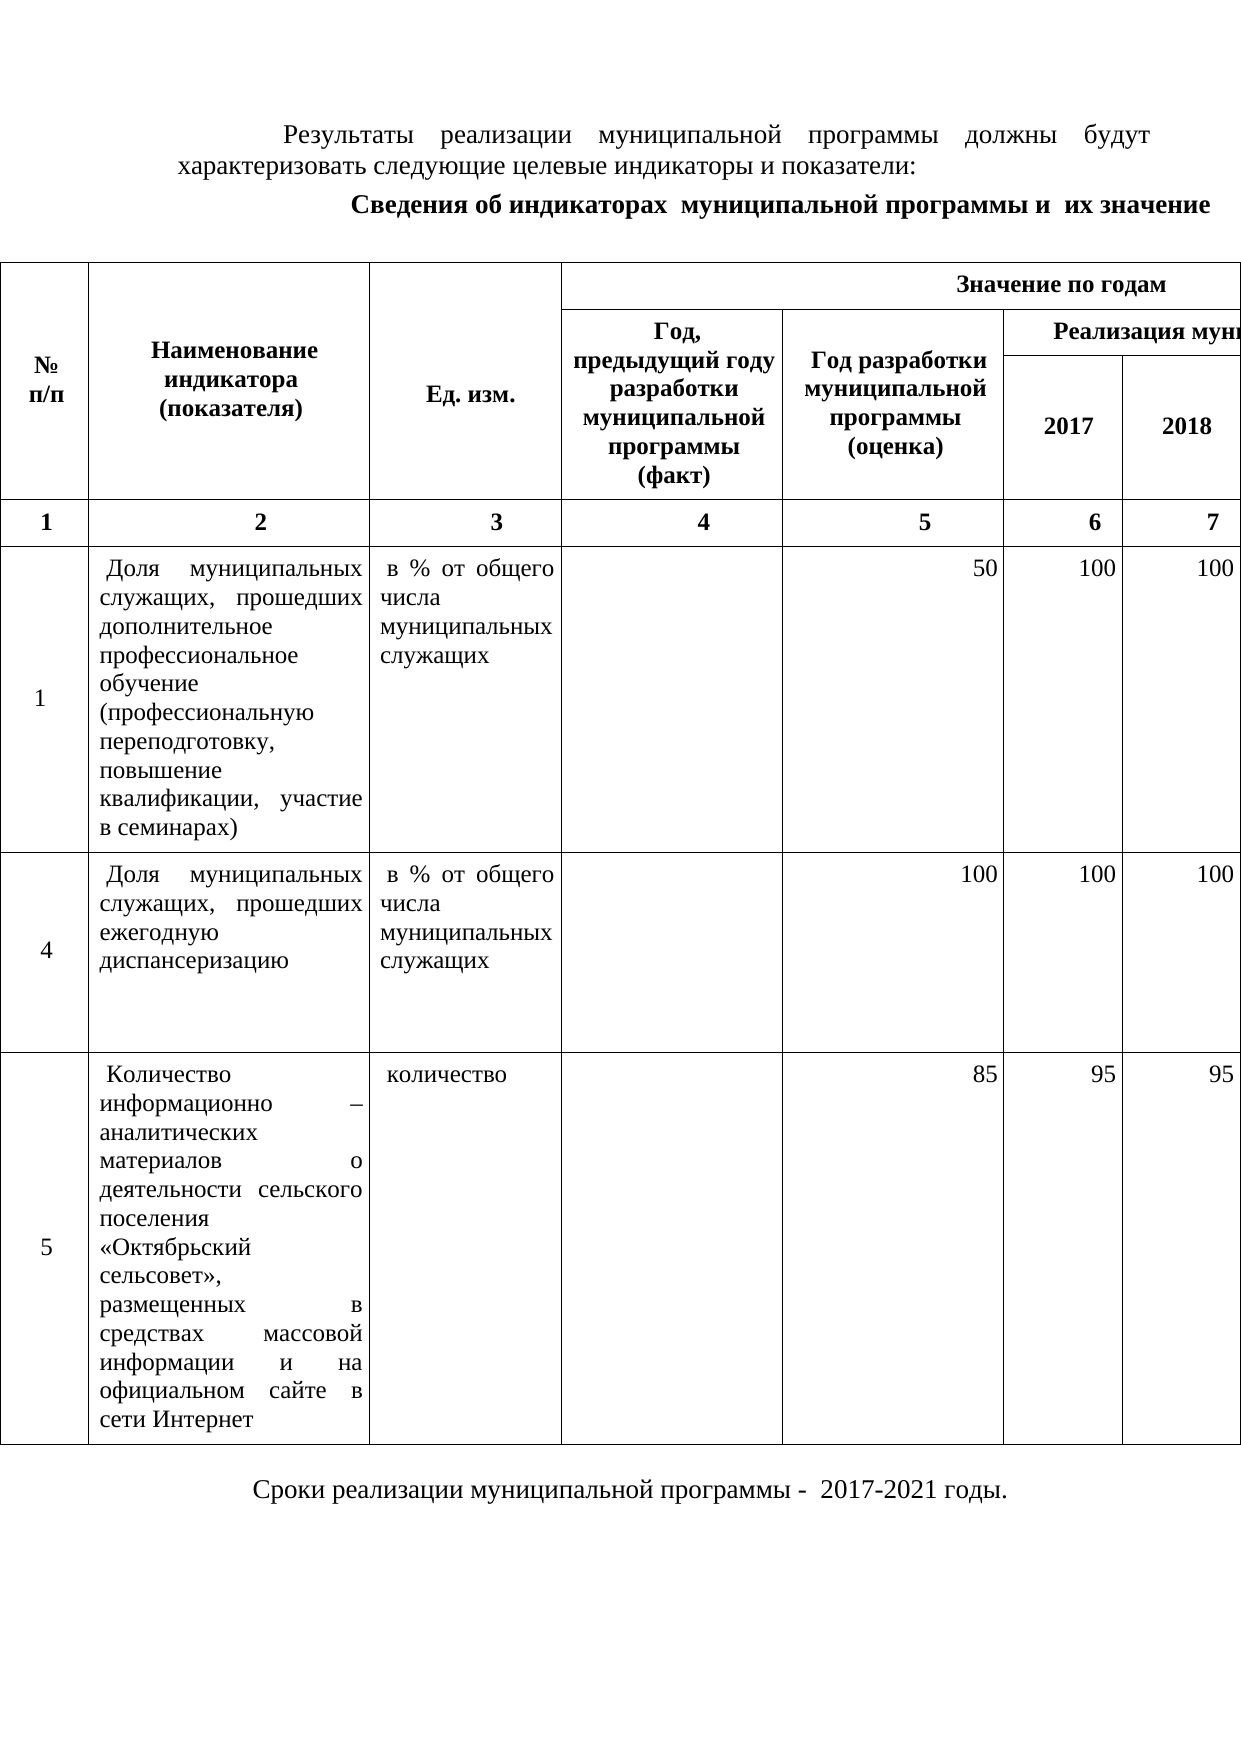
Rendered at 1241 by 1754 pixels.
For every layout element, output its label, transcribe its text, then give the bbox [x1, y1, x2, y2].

text Результаты реализации муниципальной программы должны будут характеризовать следующие целевые индикаторы и показатели: [177, 118, 1152, 180]
table_cell 7 [1123, 500, 1240, 546]
table_cell Реализация муниципальной программы [1004, 310, 1240, 355]
table_cell 100 [1004, 547, 1122, 852]
table_cell 1 [1, 500, 88, 546]
table_cell Количество информационно – аналитических материалов о деятельности сельского поселения «Октябрьский сельсовет», размещенных в средствах массовой информации и на официальном сайте в сети Интернет [89, 1053, 369, 1443]
table_cell [562, 853, 782, 1052]
table_cell 2 [89, 500, 369, 546]
table_cell 2018 [1123, 356, 1240, 499]
table_cell 4 [562, 500, 782, 546]
table_cell № п/п [1, 263, 88, 499]
table_cell 50 [783, 547, 1003, 852]
table_cell количество [370, 1053, 561, 1443]
table_cell Ед. изм. [370, 263, 561, 499]
table_cell 1 [1, 547, 88, 852]
table_cell в % от общего числа муниципальных служащих [370, 853, 561, 1052]
table_cell 2017 [1004, 356, 1122, 499]
table_cell в % от общего числа муниципальных служащих [370, 547, 561, 852]
table_cell Доля муниципальных служащих, прошедших дополнительное профессиональное обучение (профессиональную переподготовку, повышение квалификации, участие в семинарах) [89, 547, 369, 852]
table_cell 100 [1123, 853, 1240, 1052]
table_cell 95 [1004, 1053, 1122, 1443]
table_cell 5 [1, 1053, 88, 1443]
table_cell [562, 547, 782, 852]
table_cell Доля муниципальных служащих, прошедших ежегодную диспансеризацию [89, 853, 369, 1052]
table_cell 85 [783, 1053, 1003, 1443]
table_cell Наименование индикатора (показателя) [89, 263, 369, 499]
table_cell [562, 1053, 782, 1443]
text Сроки реализации муниципальной программы - 2017-2021 годы. [252, 1473, 1152, 1504]
table_cell 6 [1004, 500, 1122, 546]
table_cell Год, предыдущий году разработки муниципальной программы (факт) [562, 310, 782, 499]
table_header Сведения об индикаторах муниципальной программы и их значение Таблица №1 [0, 182, 1240, 262]
table_cell 3 [370, 500, 561, 546]
table_cell Год разработки муниципальной программы (оценка) [783, 310, 1003, 499]
table_cell 95 [1123, 1053, 1240, 1443]
table_cell Значение по годам [562, 263, 1240, 308]
table_cell 5 [783, 500, 1003, 546]
table_cell 4 [1, 853, 88, 1052]
table_cell 100 [1123, 547, 1240, 852]
table_cell 100 [1004, 853, 1122, 1052]
table_cell 100 [783, 853, 1003, 1052]
